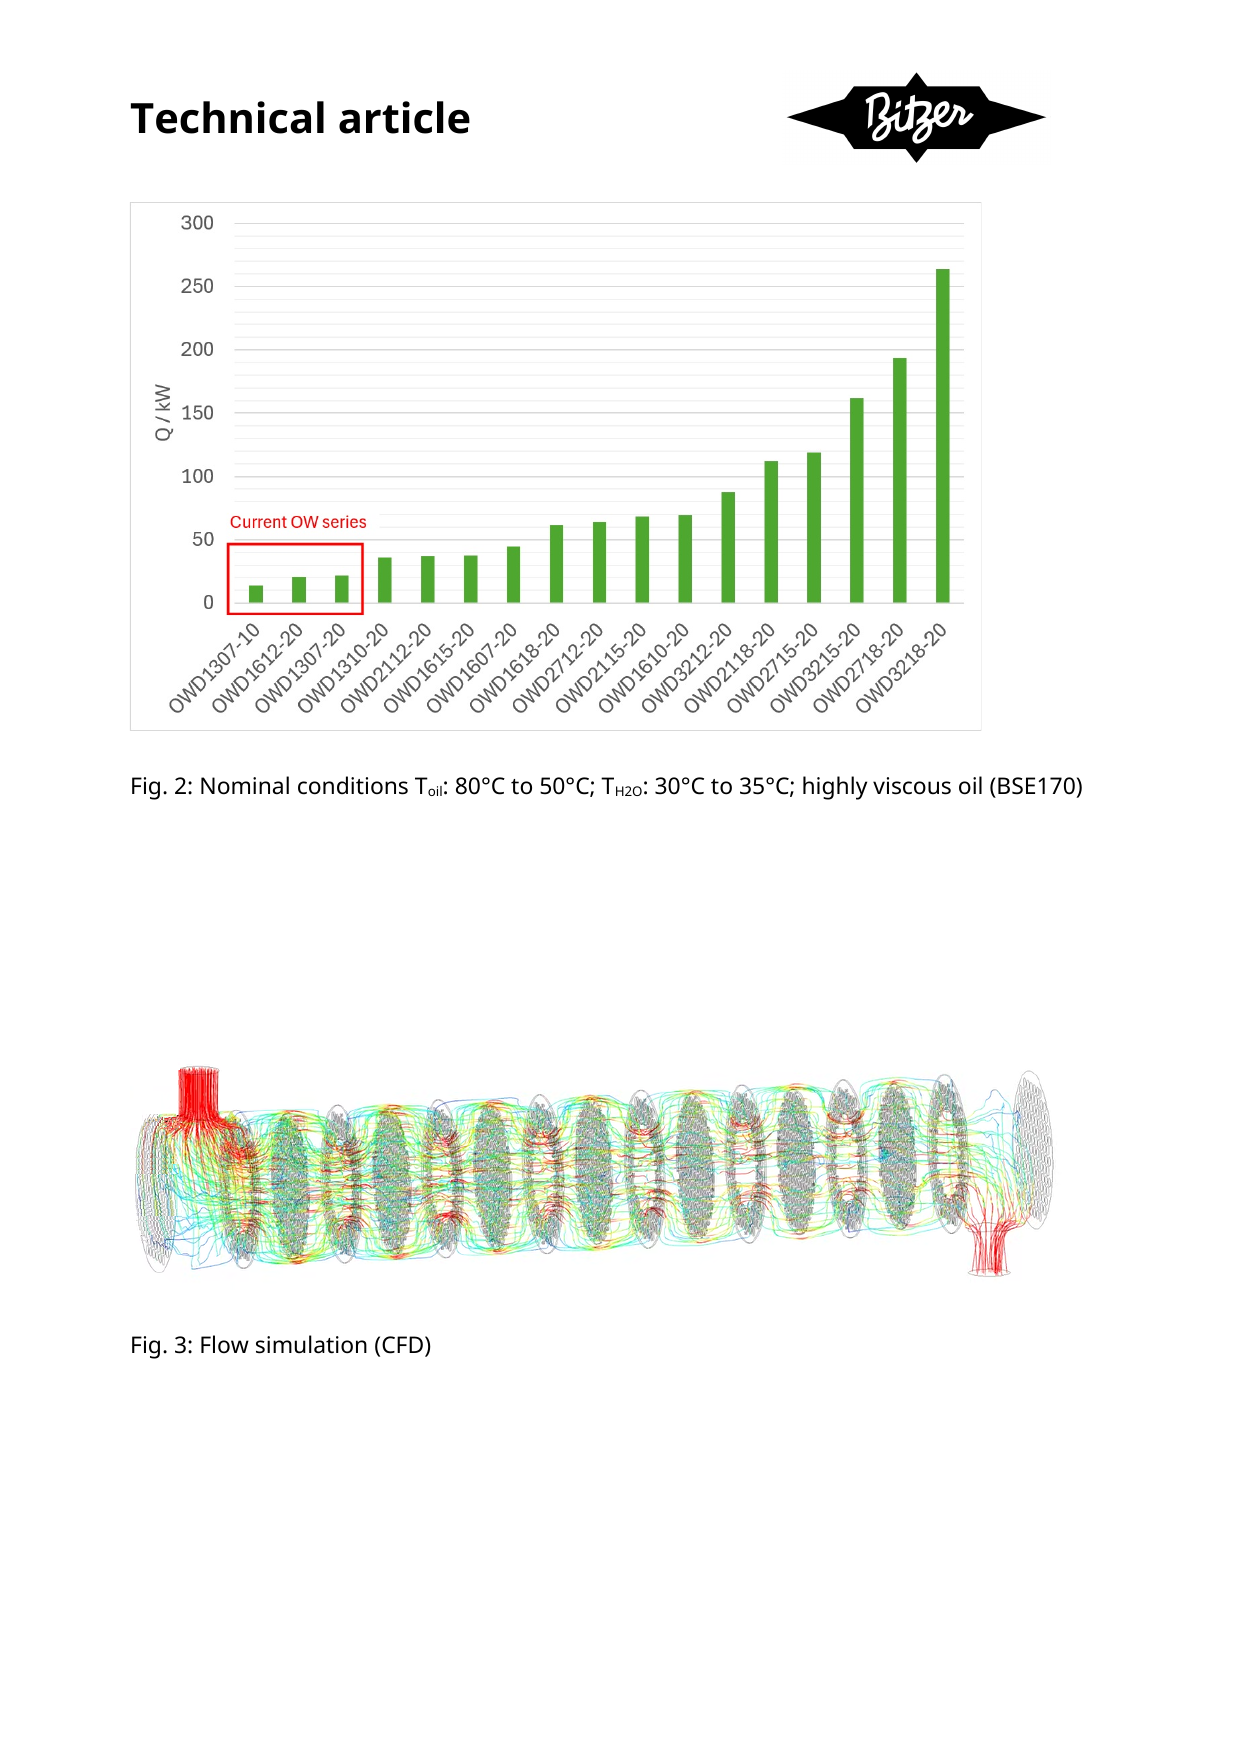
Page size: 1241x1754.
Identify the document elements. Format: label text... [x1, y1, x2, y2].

picture [129, 1057, 1075, 1290]
picture [129, 202, 982, 731]
text Fig. 2: Nominal conditions Toil: 80°C to 50°C; TH2O: 30°C to 35°C; highly viscous oil (BSE170) [130, 770, 1158, 801]
text Fig. 3: Flow simulation (CFD) [130, 1329, 1158, 1360]
